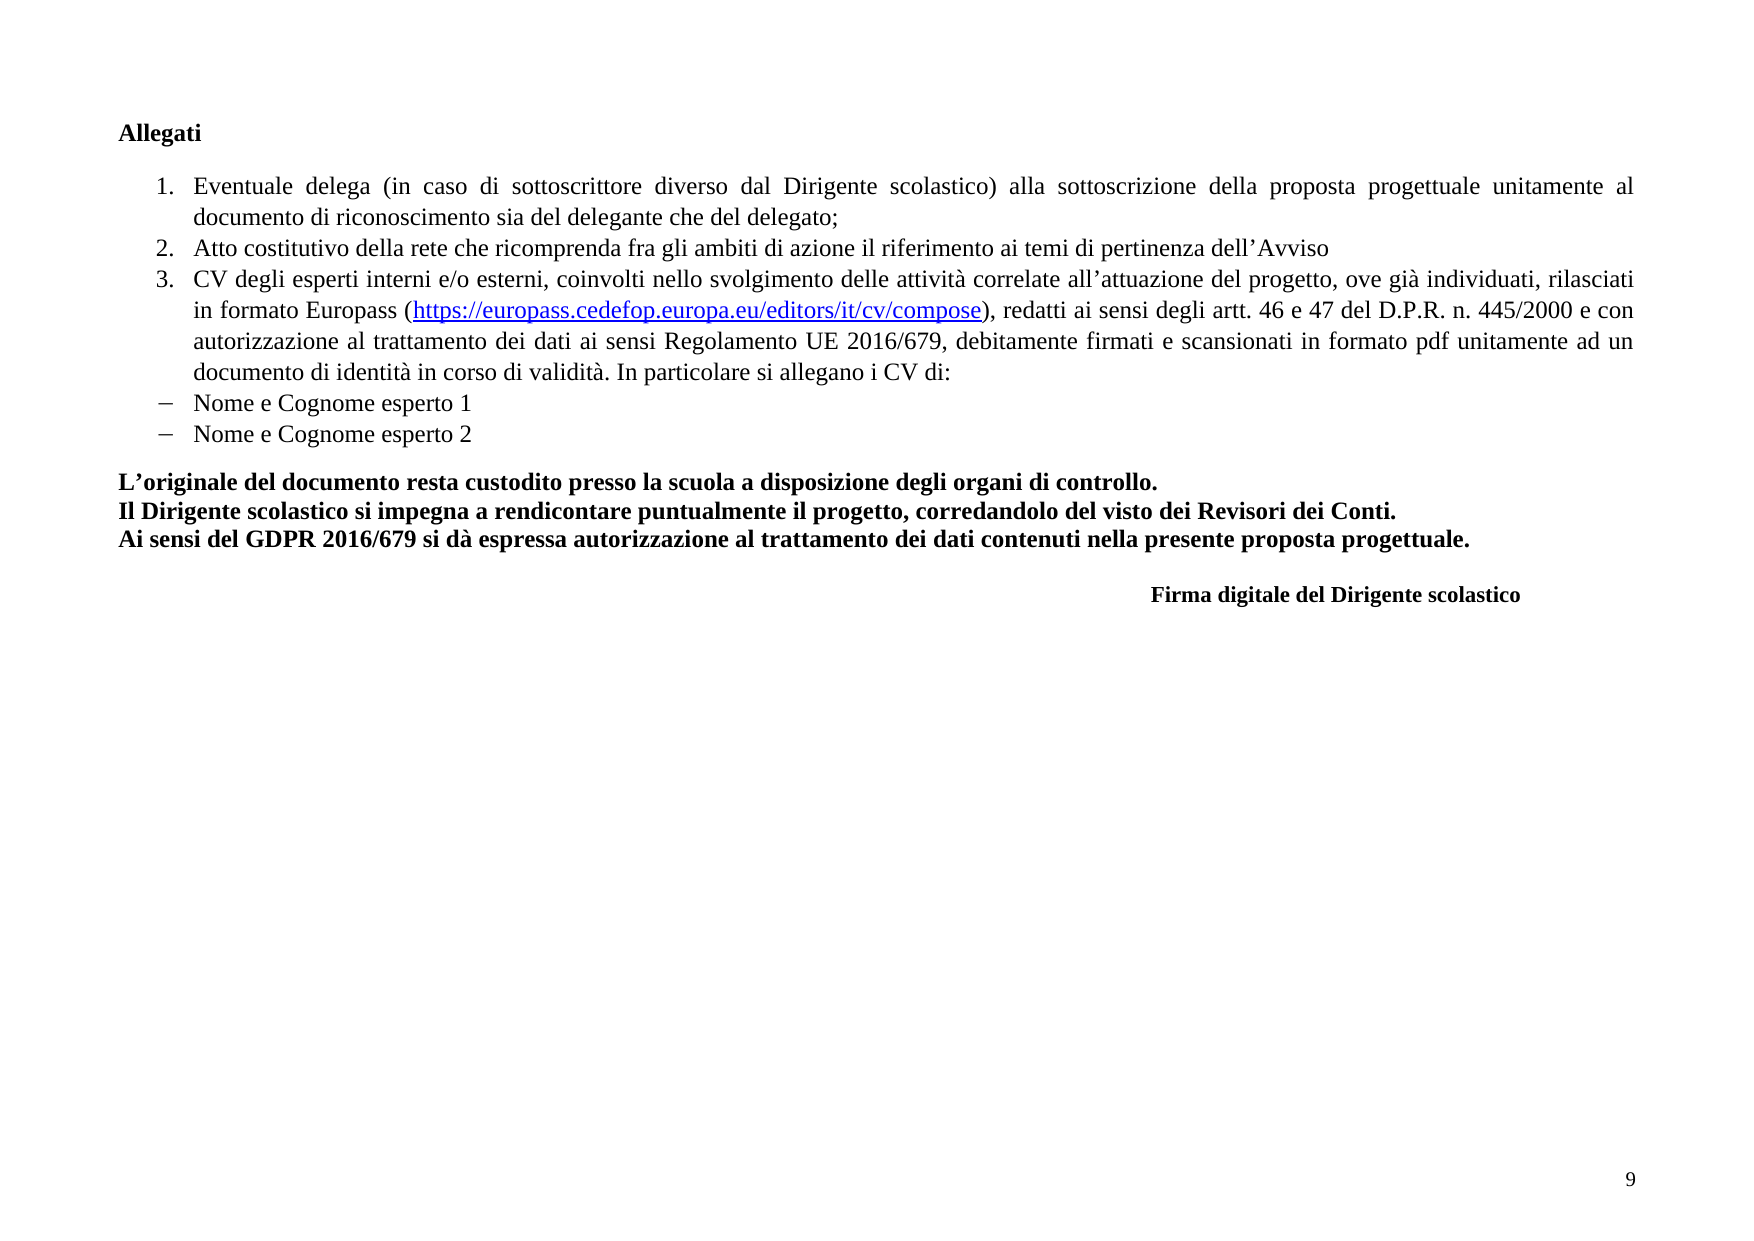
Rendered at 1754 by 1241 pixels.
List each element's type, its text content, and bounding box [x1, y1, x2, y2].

list CV degli esperti interni e/o esterni, coinvolti nello svolgimento delle attività correlate all’attuazione del progetto, ove già individuati, rilasciati in formato Europass (https://europass.cedefop.europa.eu/editors/it/cv/compose), redatti ai sensi degli artt. 46 e 47 del D.P.R. n. 445/2000 e con autorizzazione al trattamento dei dati ai sensi Regolamento UE 2016/679, debitamente firmati e scansionati in formato pdf unitamente ad un documento di identità in corso di validità. In particolare si allegano i CV di: [156, 264, 1636, 386]
list Nome e Cognome esperto 1 [156, 388, 1636, 417]
text Ai sensi del GDPR 2016/679 si dà espressa autorizzazione al trattamento dei dati contenuti nella presente proposta progettuale. [118, 524, 1636, 553]
text Firma digitale del Dirigente scolastico [1092, 581, 1636, 607]
text L’originale del documento resta custodito presso la scuola a disposizione degli organi di controllo. [118, 467, 1636, 496]
text Allegati [118, 118, 1636, 142]
text Il Dirigente scolastico si impegna a rendicontare puntualmente il progetto, corredandolo del visto dei Revisori dei Conti. [118, 496, 1636, 524]
list Nome e Cognome esperto 2 [156, 419, 1636, 448]
list Eventuale delega (in caso di sottoscrittore diverso dal Dirigente scolastico) alla sottoscrizione della proposta progettuale unitamente al documento di riconoscimento sia del delegante che del delegato; [156, 171, 1636, 231]
list Atto costitutivo della rete che ricomprenda fra gli ambiti di azione il riferimento ai temi di pertinenza dell’Avviso [156, 233, 1636, 262]
